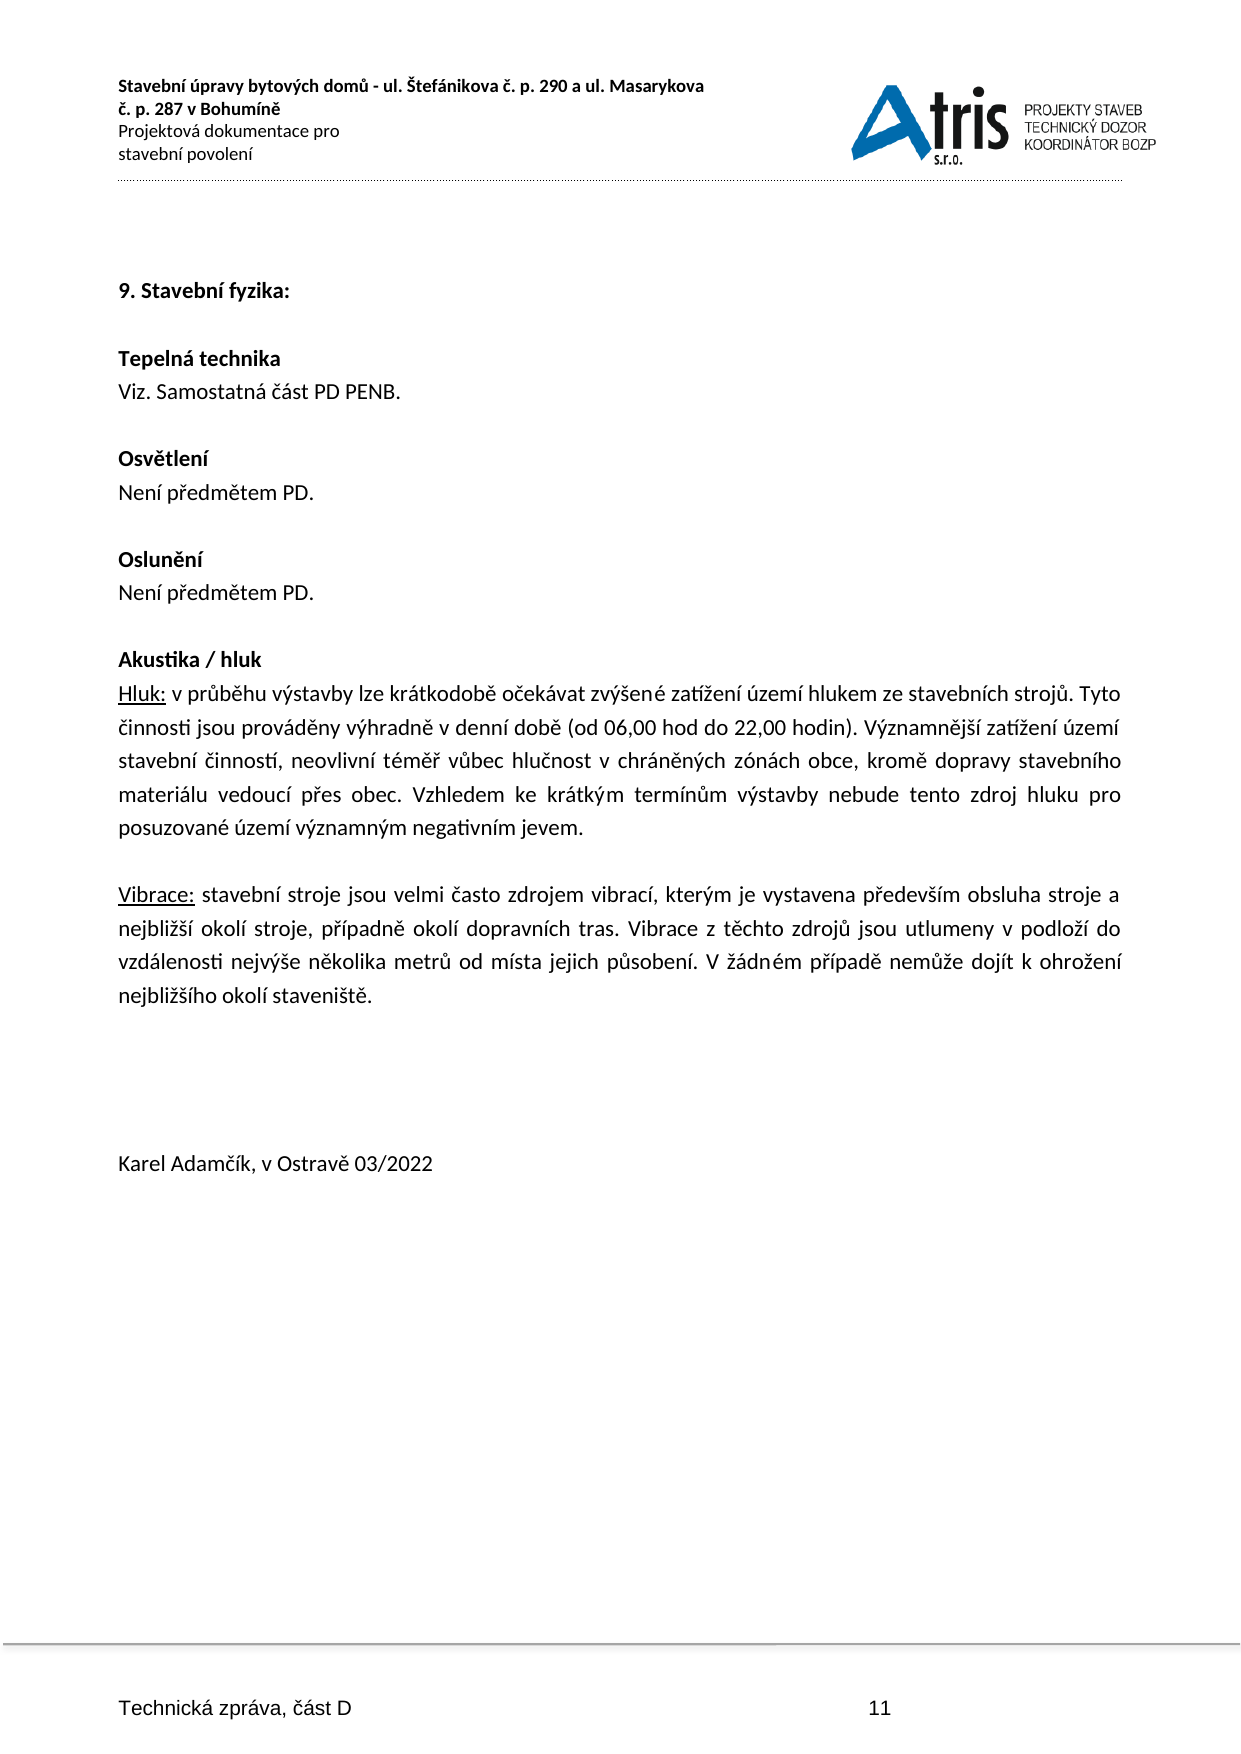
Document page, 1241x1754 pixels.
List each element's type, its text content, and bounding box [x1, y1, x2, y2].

picture [849, 83, 1157, 166]
text Oslunění [118, 545, 1122, 573]
text Tepelná technika [118, 344, 1122, 372]
text Viz. Samostatná část PD PENB. [118, 377, 1122, 405]
text Není předmětem PD. [118, 478, 1122, 506]
text Není předmětem PD. [118, 578, 1122, 606]
text 9. Stavební fyzika: [118, 277, 1122, 304]
text Hluk: v průběhu výstavby lze krátkodobě očekávat zvýšené zatížení území hlukem ze stavebních strojů. Tyto činnosti jsou prováděny výhradně v denní době (od 06,00 hod do 22,00 hodin). Významnější zatížení území stavební činností, neovlivní téměř vůbec hlučnost v chráněných zónách obce, kromě dopravy stavebního materiálu vedoucí přes obec. Vzhledem ke krátkým termínům výstavby nebude tento zdroj hluku pro posuzované území významným negativním jevem. [118, 679, 1122, 841]
text Akustika / hluk [118, 646, 1122, 673]
text Osvětlení [118, 444, 1122, 472]
text Vibrace: stavební stroje jsou velmi často zdrojem vibrací, kterým je vystavena především obsluha stroje a nejbližší okolí stroje, případně okolí dopravních tras. Vibrace z těchto zdrojů jsou utlumeny v podloží do vzdálenosti nejvýše několika metrů od místa jejich působení. V žádném případě nemůže dojít k ohrožení nejbližšího okolí staveniště. [118, 880, 1122, 1009]
text Karel Adamčík, v Ostravě 03/2022 [118, 1149, 1122, 1177]
